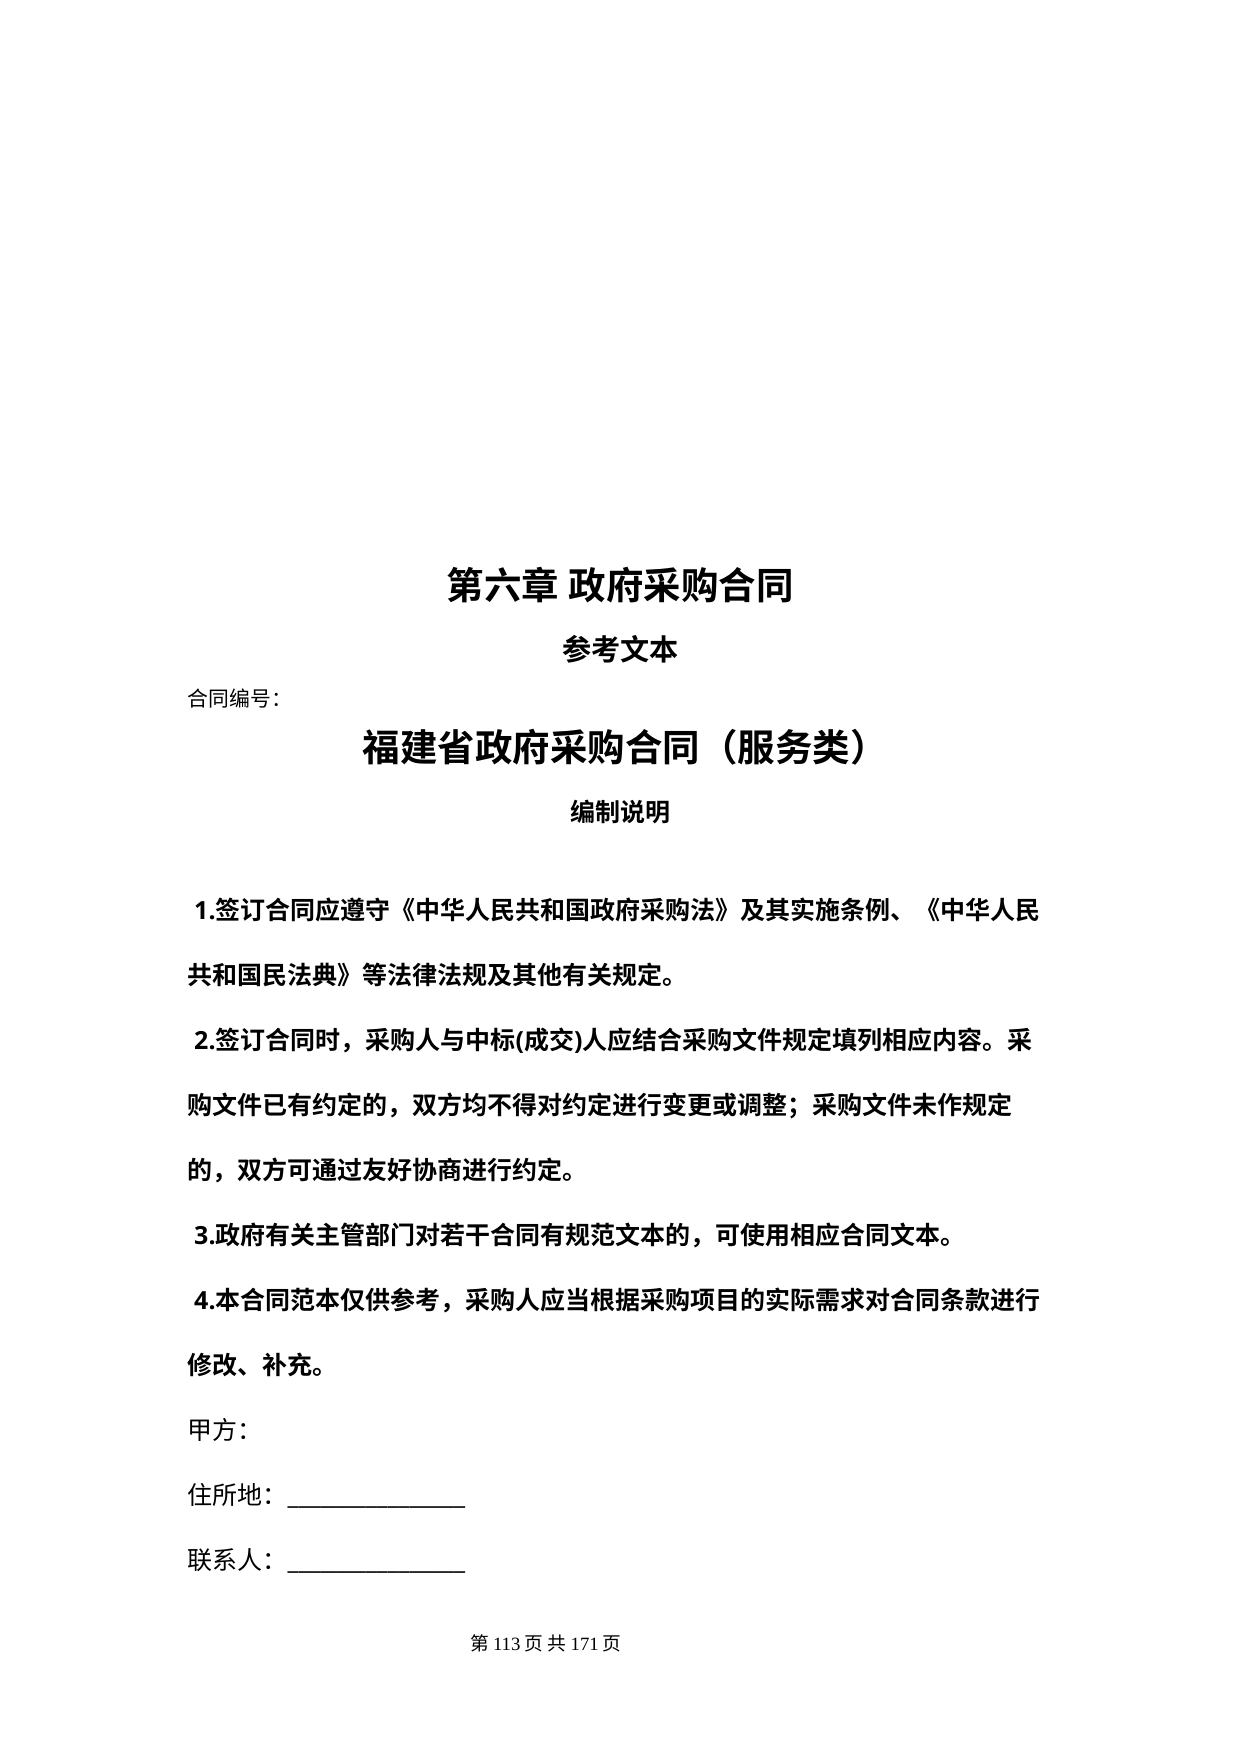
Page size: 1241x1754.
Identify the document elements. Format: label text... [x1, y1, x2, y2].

text 1.签订合同应遵守《中华人民共和国政府采购法》及其实施条例、《中华人民共和国民法典》等法律法规及其他有关规定。 [187, 877, 1053, 1007]
text 合同编号： [187, 682, 1053, 714]
text 编制说明 [187, 779, 1053, 877]
text 甲方： [187, 1397, 1053, 1462]
text 3.政府有关主管部门对若干合同有规范文本的，可使用相应合同文本。 [187, 1202, 1053, 1267]
text 联系人：________________ [187, 1527, 1053, 1592]
text 第六章 政府采购合同 [187, 552, 1053, 617]
text 4.本合同范本仅供参考，采购人应当根据采购项目的实际需求对合同条款进行修改、补充。 [187, 1267, 1053, 1397]
text 2.签订合同时，采购人与中标(成交)人应结合采购文件规定填列相应内容。采购文件已有约定的，双方均不得对约定进行变更或调整；采购文件未作规定的，双方可通过友好协商进行约定。 [187, 1007, 1053, 1202]
text 参考文本 [187, 617, 1053, 682]
text 住所地：________________ [187, 1462, 1053, 1527]
text 福建省政府采购合同（服务类） [187, 714, 1053, 779]
